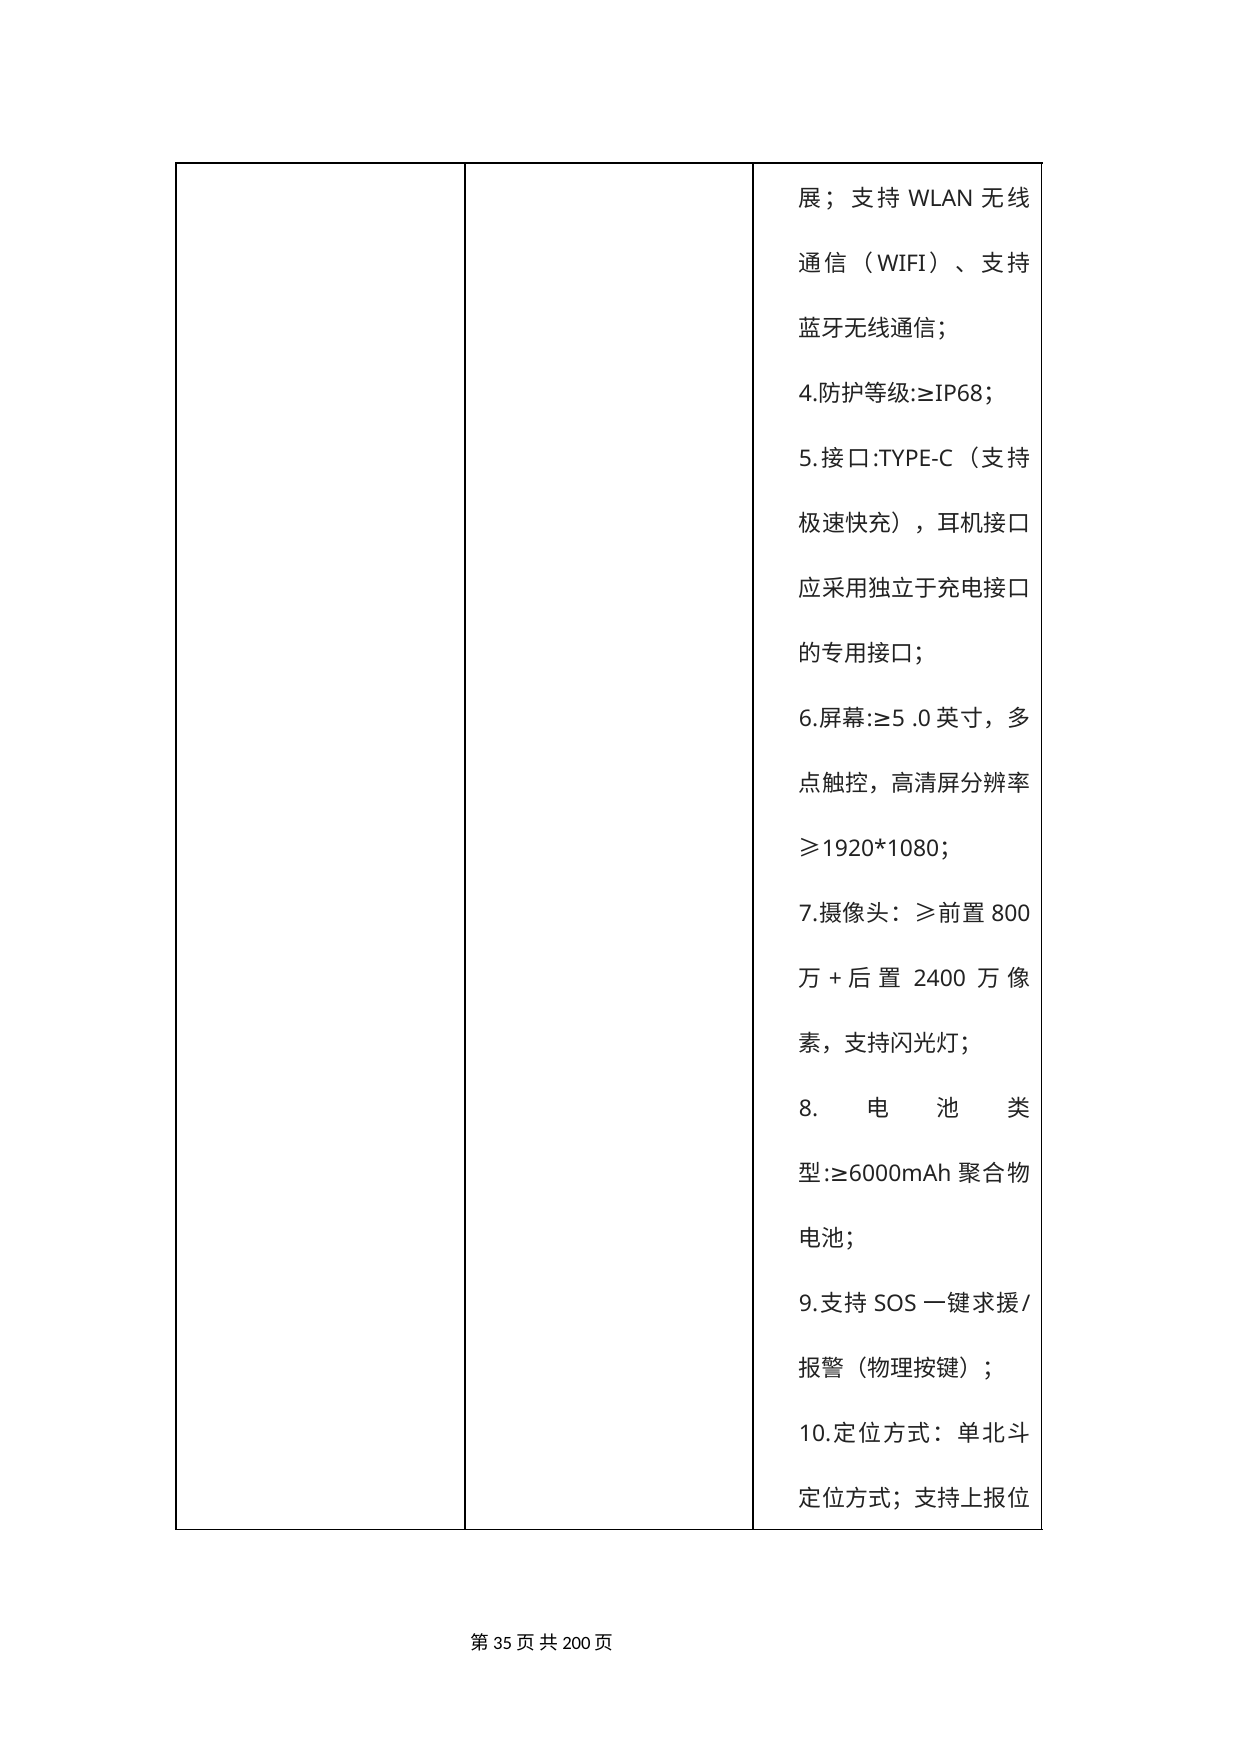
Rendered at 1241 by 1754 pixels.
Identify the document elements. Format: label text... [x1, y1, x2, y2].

table_cell [466, 164, 752, 1528]
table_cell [754, 164, 1041, 1528]
table_cell 1 [177, 164, 464, 1528]
